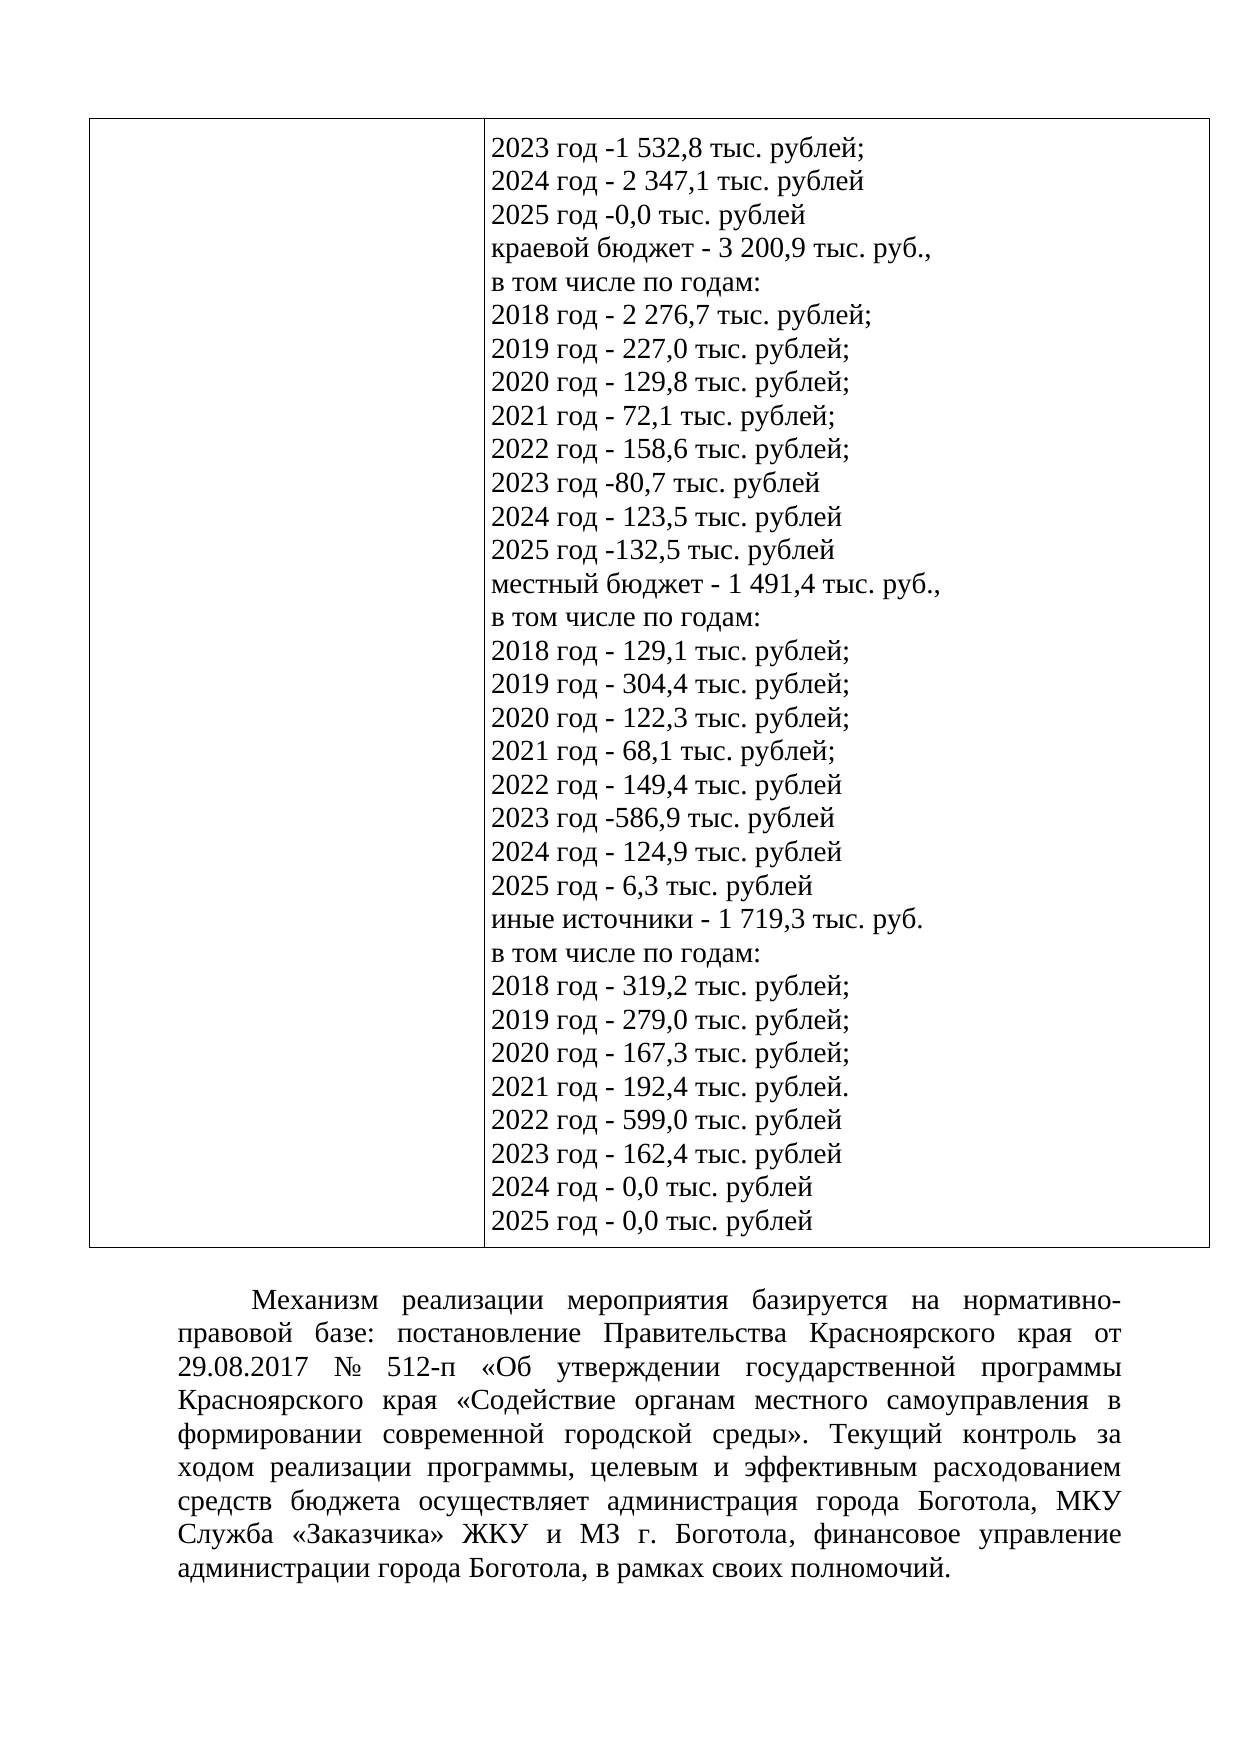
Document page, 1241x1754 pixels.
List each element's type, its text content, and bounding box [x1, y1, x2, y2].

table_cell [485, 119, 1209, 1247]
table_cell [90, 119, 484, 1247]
text Механизм реализации мероприятия базируется на нормативно-правовой базе: постановление Правительства Красноярского края от 29.08.2017 № 512-п «Об утверждении государственной программы Красноярского края «Содействие органам местного самоуправления в формировании современной городской среды». Текущий контроль за ходом реализации программы, целевым и эффективным расходованием средств бюджета осуществляет администрация города Боготола, МКУ Служба «Заказчика» ЖКУ и МЗ г. Боготола, финансовое управление администрации города Боготола, в рамках своих полномочий. [177, 1282, 1122, 1584]
